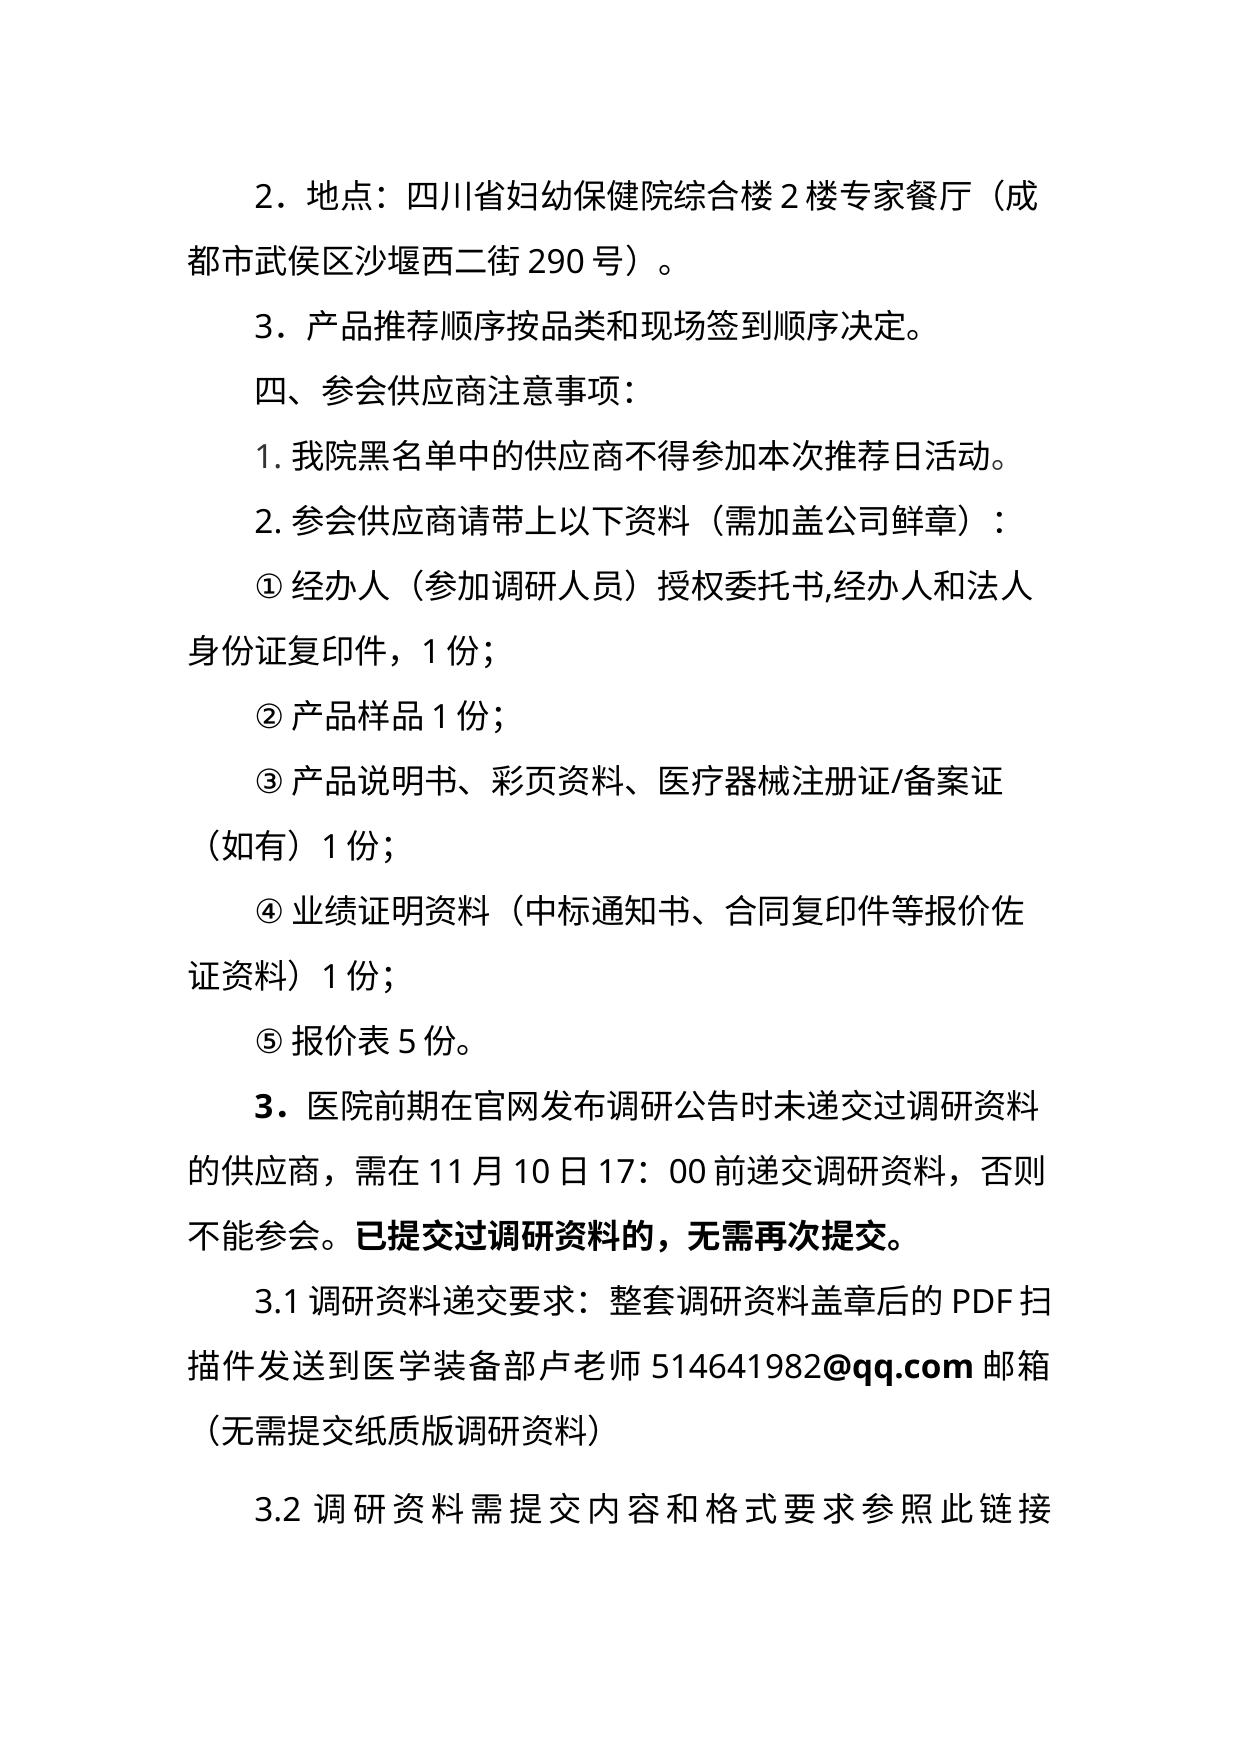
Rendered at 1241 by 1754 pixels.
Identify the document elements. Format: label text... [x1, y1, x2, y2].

list 医院前期在官网发布调研公告时未递交过调研资料的供应商，需在11月10日17：00前递交调研资料，否则不能参会。已提交过调研资料的，无需再次提交。 [187, 1072, 1053, 1267]
text ③产品说明书、彩页资料、医疗器械注册证/备案证（如有）1份； [187, 747, 1053, 877]
text 四、参会供应商注意事项： [187, 357, 1053, 422]
text 3．产品推荐顺序按品类和现场签到顺序决定。 [187, 292, 1053, 357]
text 2. 参会供应商请带上以下资料（需加盖公司鲜章）： [187, 487, 1053, 552]
text ④业绩证明资料（中标通知书、合同复印件等报价佐证资料）1份； [187, 877, 1053, 1007]
text 1. 我院黑名单中的供应商不得参加本次推荐日活动。 [187, 422, 1053, 487]
list 3.1调研资料递交要求：整套调研资料盖章后的PDF扫描件发送到医学装备部卢老师514641982@qq.com邮箱。（无需提交纸质版调研资料） [187, 1267, 1053, 1462]
text ②产品样品1份； [187, 682, 1053, 747]
text ⑤报价表5份。 [187, 1007, 1053, 1072]
text 2．地点：四川省妇幼保健院综合楼2楼专家餐厅（成都市武侯区沙堰西二街290号）。 [187, 162, 1053, 292]
text ①经办人（参加调研人员）授权委托书,经办人和法人身份证复印件，1份； [187, 552, 1053, 682]
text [187, 1474, 1053, 1539]
